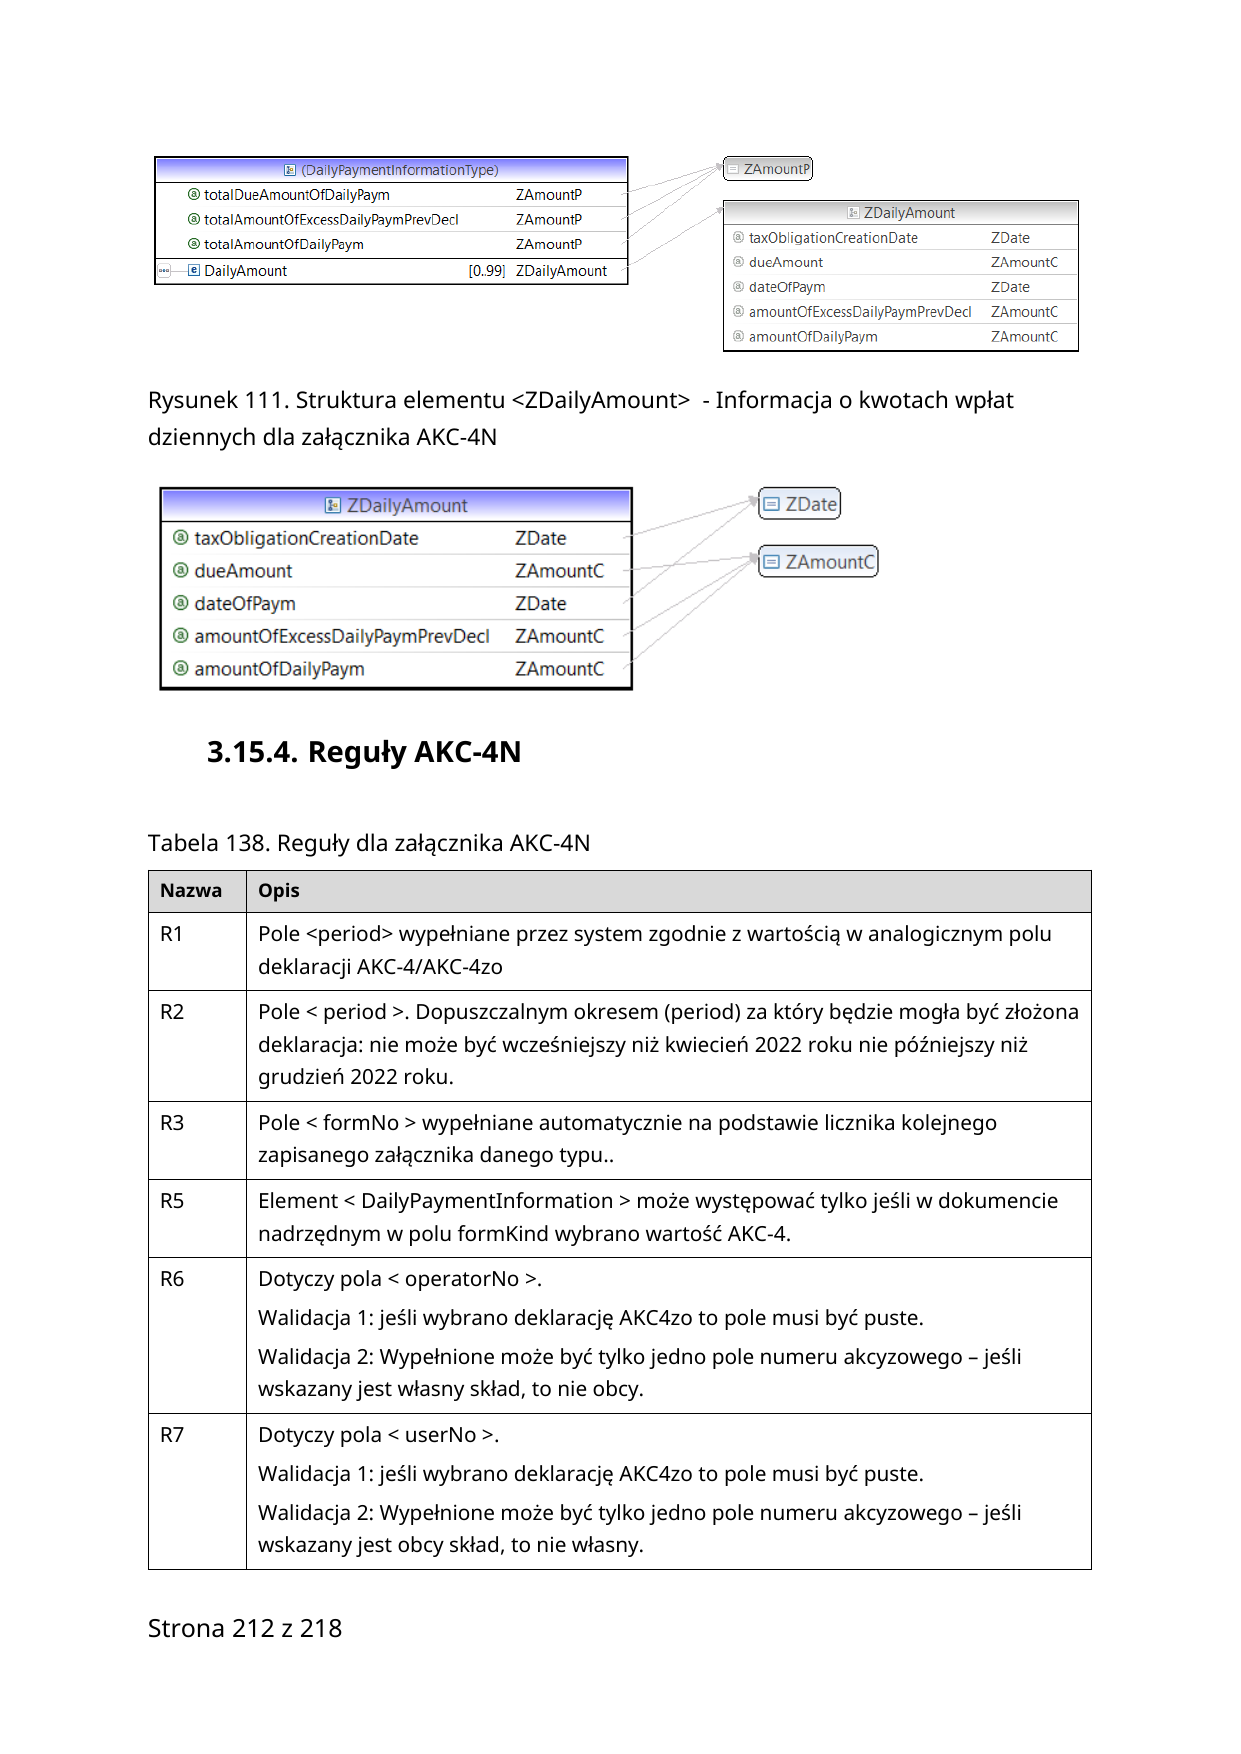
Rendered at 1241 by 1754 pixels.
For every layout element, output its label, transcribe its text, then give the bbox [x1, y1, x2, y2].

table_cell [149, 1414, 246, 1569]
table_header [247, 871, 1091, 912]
subtitle Reguły AKC-4N [207, 732, 1092, 771]
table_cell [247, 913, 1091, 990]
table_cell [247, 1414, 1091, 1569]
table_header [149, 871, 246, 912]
picture [147, 473, 890, 702]
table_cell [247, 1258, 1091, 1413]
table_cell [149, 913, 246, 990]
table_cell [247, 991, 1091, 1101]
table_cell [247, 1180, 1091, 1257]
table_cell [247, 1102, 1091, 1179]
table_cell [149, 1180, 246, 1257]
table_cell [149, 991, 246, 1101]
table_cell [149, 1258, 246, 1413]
text Rysunek 111. Struktura elementu <ZDailyAmount> - Informacja o kwotach wpłat dziennych dla załącznika AKC-4N [148, 384, 1092, 452]
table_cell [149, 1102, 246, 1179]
picture [147, 147, 1092, 361]
text Tabela 138. Reguły dla załącznika AKC-4N [148, 827, 1092, 859]
